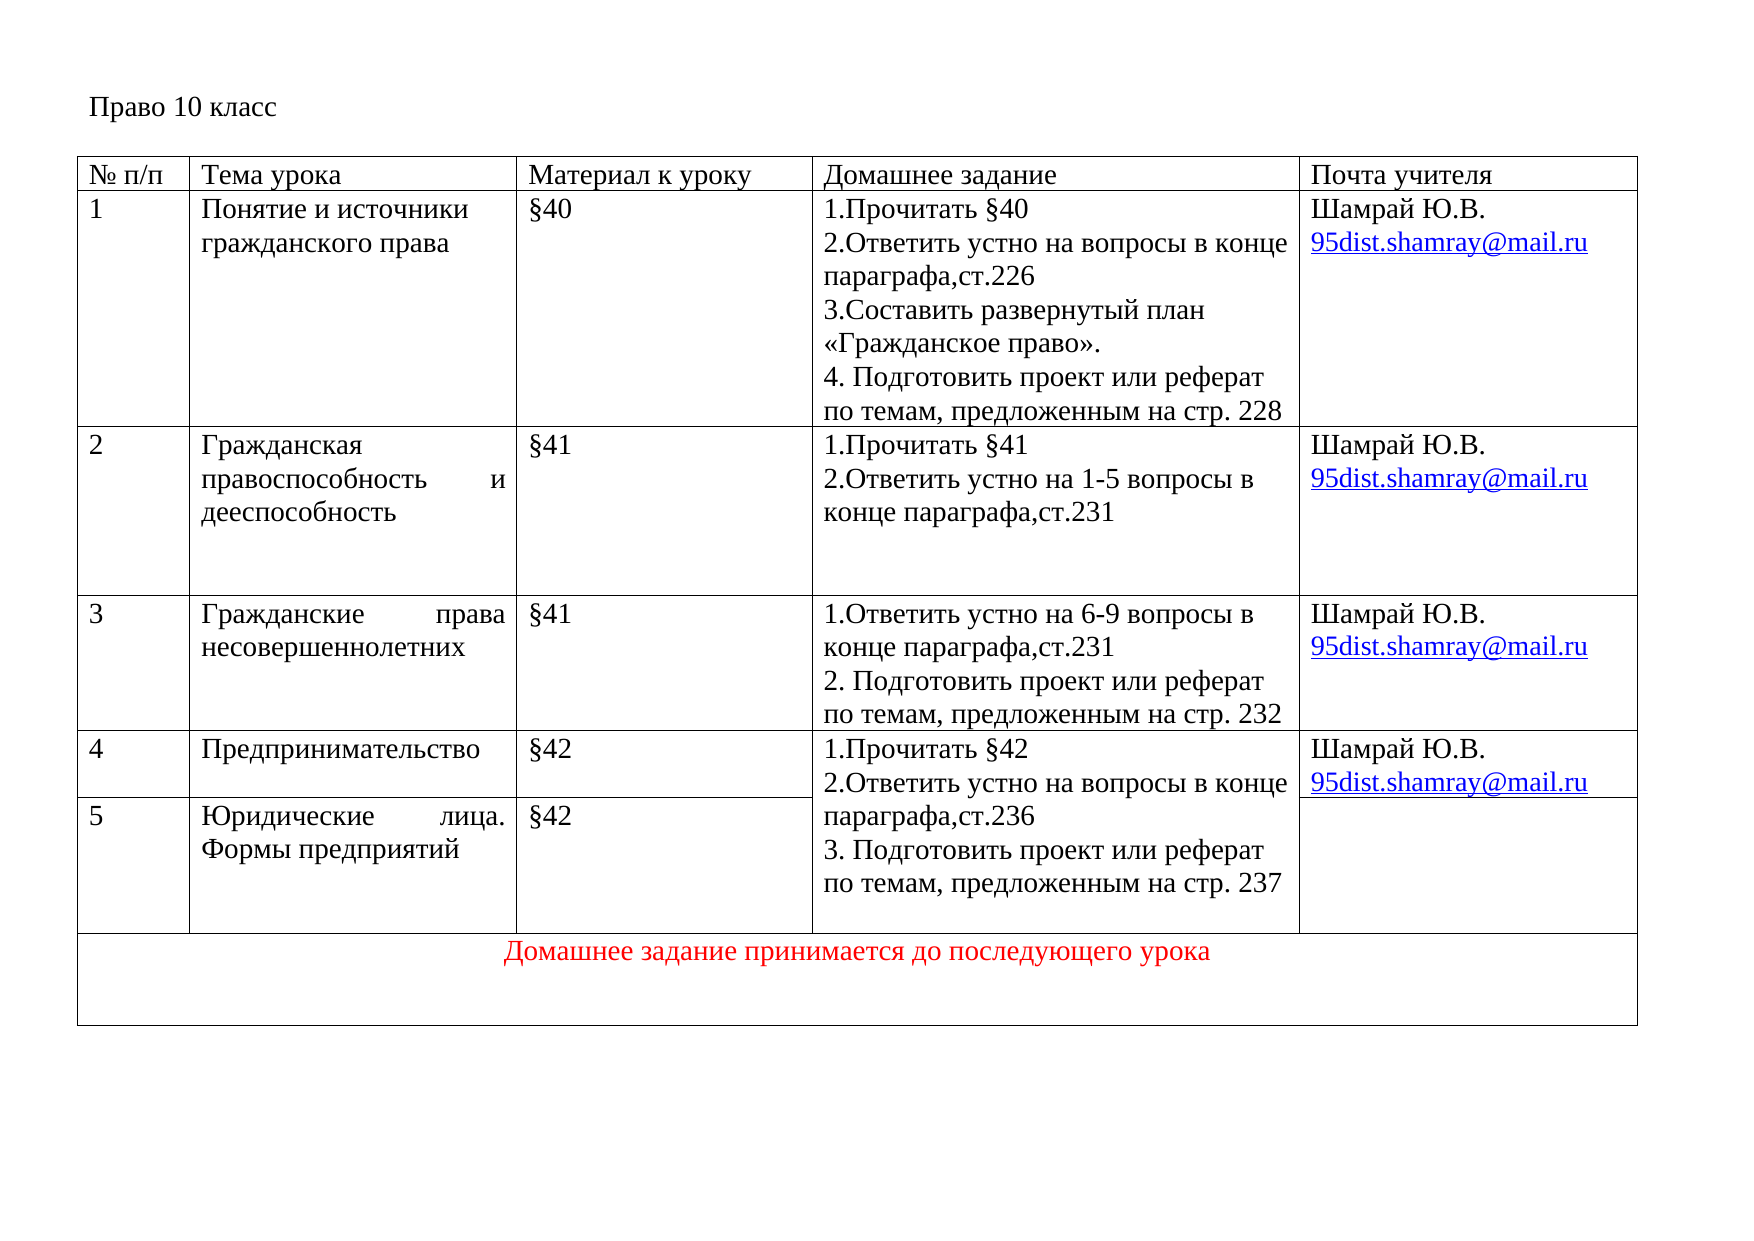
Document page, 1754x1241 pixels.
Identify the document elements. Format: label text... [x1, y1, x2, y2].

table_cell §41 [517, 427, 812, 595]
table_cell 1.Прочитать §40 2.Ответить устно на вопросы в конце параграфа,ст.226 3.Составить развернутый план «Гражданское право». 4. Подготовить проект или реферат по темам, предложенным на стр. 228 [813, 191, 1299, 426]
table_cell §41 [517, 596, 812, 730]
table_cell 4 [78, 731, 189, 797]
table_cell Шамрай Ю.В. 95dist.shamray@mail.ru [1300, 191, 1637, 426]
table_cell [1300, 798, 1637, 932]
table_cell 2 [78, 427, 189, 595]
table_cell Юридические лица. Формы предприятий [190, 798, 516, 932]
table_cell Гражданская правоспособность и дееспособность [190, 427, 516, 595]
table_cell 1.Ответить устно на 6-9 вопросы в конце параграфа,ст.231 2. Подготовить проект или реферат по темам, предложенным на стр. 232 [813, 596, 1299, 730]
table_cell 1 [78, 191, 189, 426]
table_cell 5 [78, 798, 189, 932]
table_cell Домашнее задание принимается до последующего урока [78, 934, 1637, 1024]
table_cell 1.Прочитать §41 2.Ответить устно на 1-5 вопросы в конце параграфа,ст.231 [813, 427, 1299, 595]
table_header № п/п [78, 157, 189, 190]
table_cell 1.Прочитать §42 2.Ответить устно на вопросы в конце параграфа,ст.236 3. Подготовить проект или реферат по темам, предложенным на стр. 237 [813, 731, 1299, 932]
table_cell §42 [517, 798, 812, 932]
table_cell §42 [517, 731, 812, 797]
table_cell Шамрай Ю.В. 95dist.shamray@mail.ru [1300, 427, 1637, 595]
table_cell §40 [517, 191, 812, 426]
table_header Почта учителя [1300, 157, 1637, 190]
table_cell Предпринимательство [190, 731, 516, 797]
table_cell Понятие и источники гражданского права [190, 191, 516, 426]
table_cell 3 [78, 596, 189, 730]
table_cell Шамрай Ю.В. 95dist.shamray@mail.ru [1300, 596, 1637, 730]
table_cell Шамрай Ю.В. 95dist.shamray@mail.ru [1300, 731, 1637, 797]
table_cell Гражданские права несовершеннолетних [190, 596, 516, 730]
table_header Домашнее задание [813, 157, 1299, 190]
table_header Тема урока [190, 157, 516, 190]
text Право 10 класс [89, 89, 1665, 122]
table_header Материал к уроку [517, 157, 812, 190]
